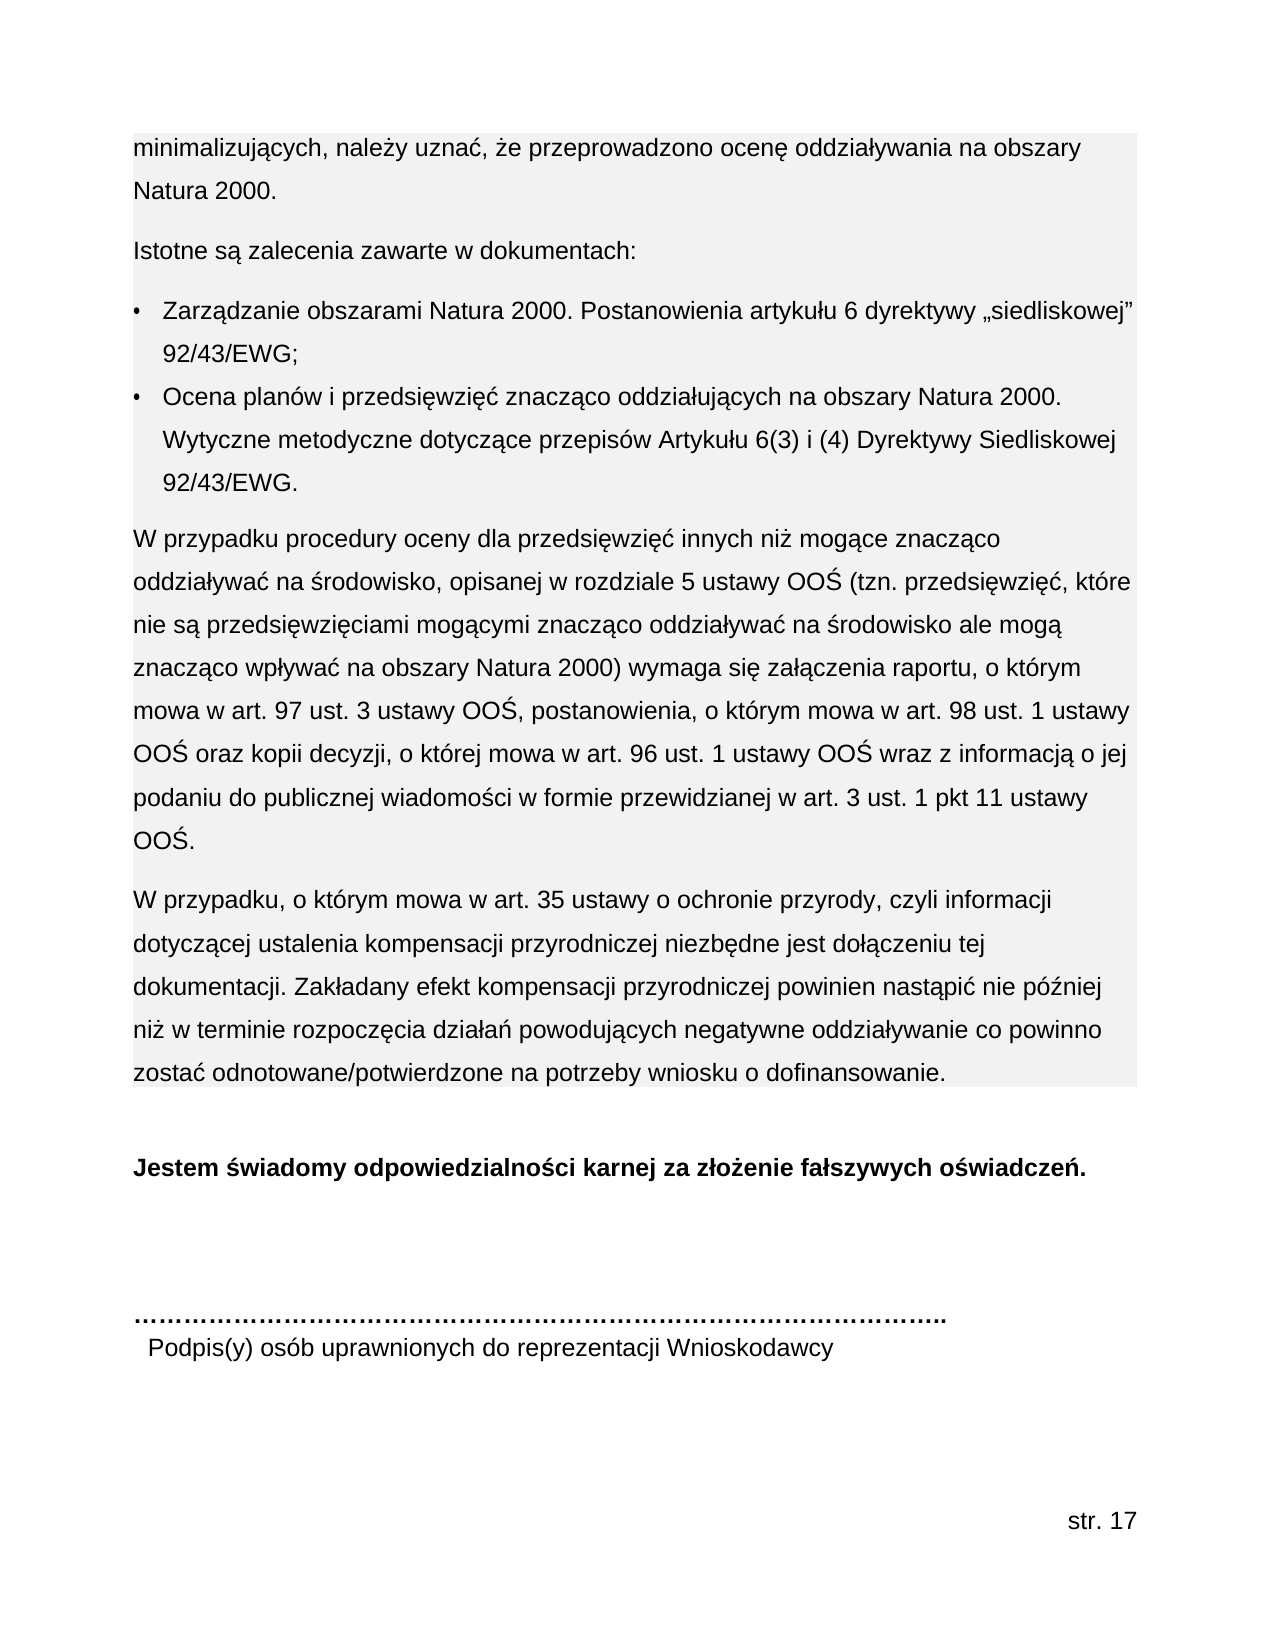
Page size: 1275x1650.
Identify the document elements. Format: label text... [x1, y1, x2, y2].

text Istotne są zalecenia zawarte w dokumentach: [133, 236, 1137, 264]
text Podpis(y) osób uprawnionych do reprezentacji Wnioskodawcy [148, 1333, 1137, 1362]
text Jestem świadomy odpowiedzialności karnej za złożenie fałszywych oświadczeń. [133, 1153, 1137, 1182]
text W przypadku, o którym mowa w art. 35 ustawy o ochronie przyrody, czyli informacji dotyczącej ustalenia kompensacji przyrodniczej niezbędne jest dołączeniu tej dokumentacji. Zakładany efekt kompensacji przyrodniczej powinien nastąpić nie później niż w terminie rozpoczęcia działań powodujących negatywne oddziaływanie co powinno zostać odnotowane/potwierdzone na potrzeby wniosku o dofinansowanie. [133, 885, 1137, 1087]
list Ocena planów i przedsięwzięć znacząco oddziałujących na obszary Natura 2000. Wytyczne metodyczne dotyczące przepisów Artykułu 6(3) i (4) Dyrektywy Siedliskowej 92/43/EWG. [133, 382, 1137, 497]
list Zarządzanie obszarami Natura 2000. Postanowienia artykułu 6 dyrektywy „siedliskowej” 92/43/EWG; [133, 296, 1137, 367]
text …………………………………………………………………………………….. [133, 1300, 1137, 1329]
text W przypadku procedury oceny dla przedsięwzięć innych niż mogące znacząco oddziaływać na środowisko, opisanej w rozdziale 5 ustawy OOŚ (tzn. przedsięwzięć, które nie są przedsięwzięciami mogącymi znacząco oddziaływać na środowisko ale mogą znacząco wpływać na obszary Natura 2000) wymaga się załączenia raportu, o którym mowa w art. 97 ust. 3 ustawy OOŚ, postanowienia, o którym mowa w art. 98 ust. 1 ustawy OOŚ oraz kopii decyzji, o której mowa w art. 96 ust. 1 ustawy OOŚ wraz z informacją o jej podaniu do publicznej wiadomości w formie przewidzianej w art. 3 ust. 1 pkt 11 ustawy OOŚ. [133, 524, 1137, 854]
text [133, 133, 1137, 205]
